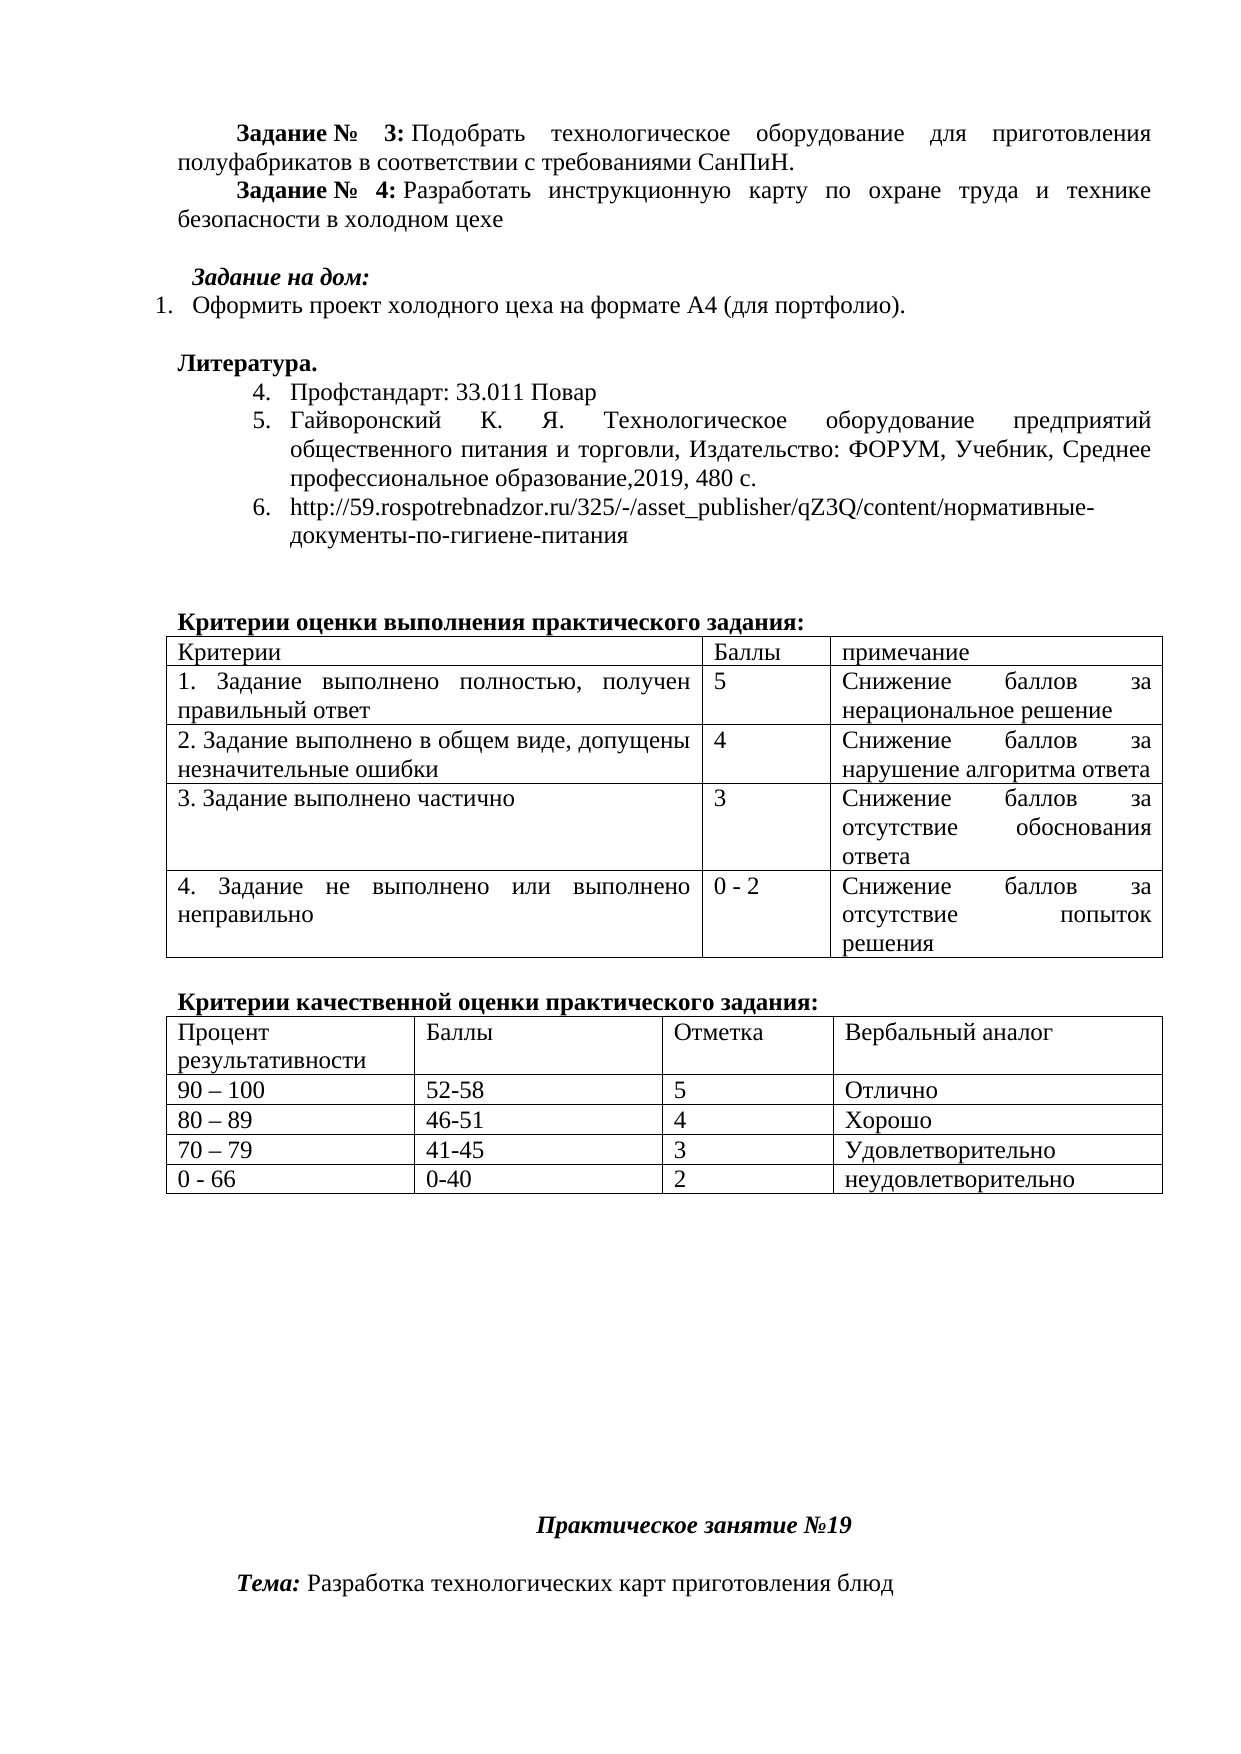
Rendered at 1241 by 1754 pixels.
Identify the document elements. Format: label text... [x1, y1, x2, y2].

table_cell 41-45 [415, 1135, 662, 1163]
table_cell Удовлетворительно [834, 1135, 1162, 1163]
table_cell 0-40 [415, 1165, 662, 1193]
table_cell 4 [703, 725, 830, 782]
text Критерии оценки выполнения практического задания: [177, 607, 1152, 636]
table_header Критерии [167, 637, 702, 665]
table_cell Хорошо [834, 1105, 1162, 1134]
table_header Отметка [663, 1017, 833, 1074]
list Оформить проект холодного цеха на формате А4 (для портфолио). [154, 291, 1152, 319]
list Гайворонский К. Я. Технологическое оборудование предприятий общественного питания и торговли, Издательство: ФОРУМ, Учебник, Среднее профессиональное образование,2019, 480 с. [252, 406, 1152, 492]
table_header Баллы [703, 637, 830, 665]
table_cell Снижение баллов за отсутствие попыток решения [831, 871, 1162, 957]
table_cell 70 – 79 [167, 1135, 414, 1163]
table_header Баллы [415, 1017, 662, 1074]
text Тема: Разработка технологических карт приготовления блюд [177, 1568, 1152, 1597]
table_cell Снижение баллов за отсутствие обоснования ответа [831, 784, 1162, 870]
table_cell 5 [703, 666, 830, 724]
table_cell 3. Задание выполнено частично [167, 784, 702, 870]
table_cell 3 [703, 784, 830, 870]
table_cell 0 - 2 [703, 871, 830, 957]
text Практическое занятие №19 [177, 1511, 1152, 1539]
table_cell 3 [663, 1135, 833, 1163]
text Задание № 3: Подобрать технологическое оборудование для приготовления полуфабрикатов в соответствии с требованиями СанПиН. [177, 118, 1152, 176]
table_cell 0 - 66 [167, 1165, 414, 1193]
text Литература. [177, 348, 1152, 377]
table_cell 5 [663, 1075, 833, 1104]
table_cell 46-51 [415, 1105, 662, 1134]
table_header Вербальный аналог [834, 1017, 1162, 1074]
table_header примечание [831, 637, 1162, 665]
text Задание № 4: Разработать инструкционную карту по охране труда и технике безопасности в холодном цехе [177, 176, 1152, 233]
text Критерии качественной оценки практического задания: [177, 987, 1152, 1016]
table_cell неудовлетворительно [834, 1165, 1162, 1193]
table_cell 1. Задание выполнено полностью, получен правильный ответ [167, 666, 702, 724]
table_cell Снижение баллов за нарушение алгоритма ответа [831, 725, 1162, 782]
text Задание на дом: [192, 262, 1152, 291]
table_cell 2 [663, 1165, 833, 1193]
list http://59.rospotrebnadzor.ru/325/-/asset_publisher/qZ3Q/content/нормативные-документы-по-гигиене-питания [252, 492, 1152, 549]
table_header Процент результативности [167, 1017, 414, 1074]
table_cell 4 [663, 1105, 833, 1134]
table_cell Отлично [834, 1075, 1162, 1104]
table_cell 2. Задание выполнено в общем виде, допущены незначительные ошибки [167, 725, 702, 782]
list Профстандарт: 33.011 Повар [252, 377, 1152, 406]
table_cell 80 – 89 [167, 1105, 414, 1134]
table_cell 4. Задание не выполнено или выполнено неправильно [167, 871, 702, 957]
table_cell 52-58 [415, 1075, 662, 1104]
table_cell 90 – 100 [167, 1075, 414, 1104]
table_cell Снижение баллов за нерациональное решение [831, 666, 1162, 724]
